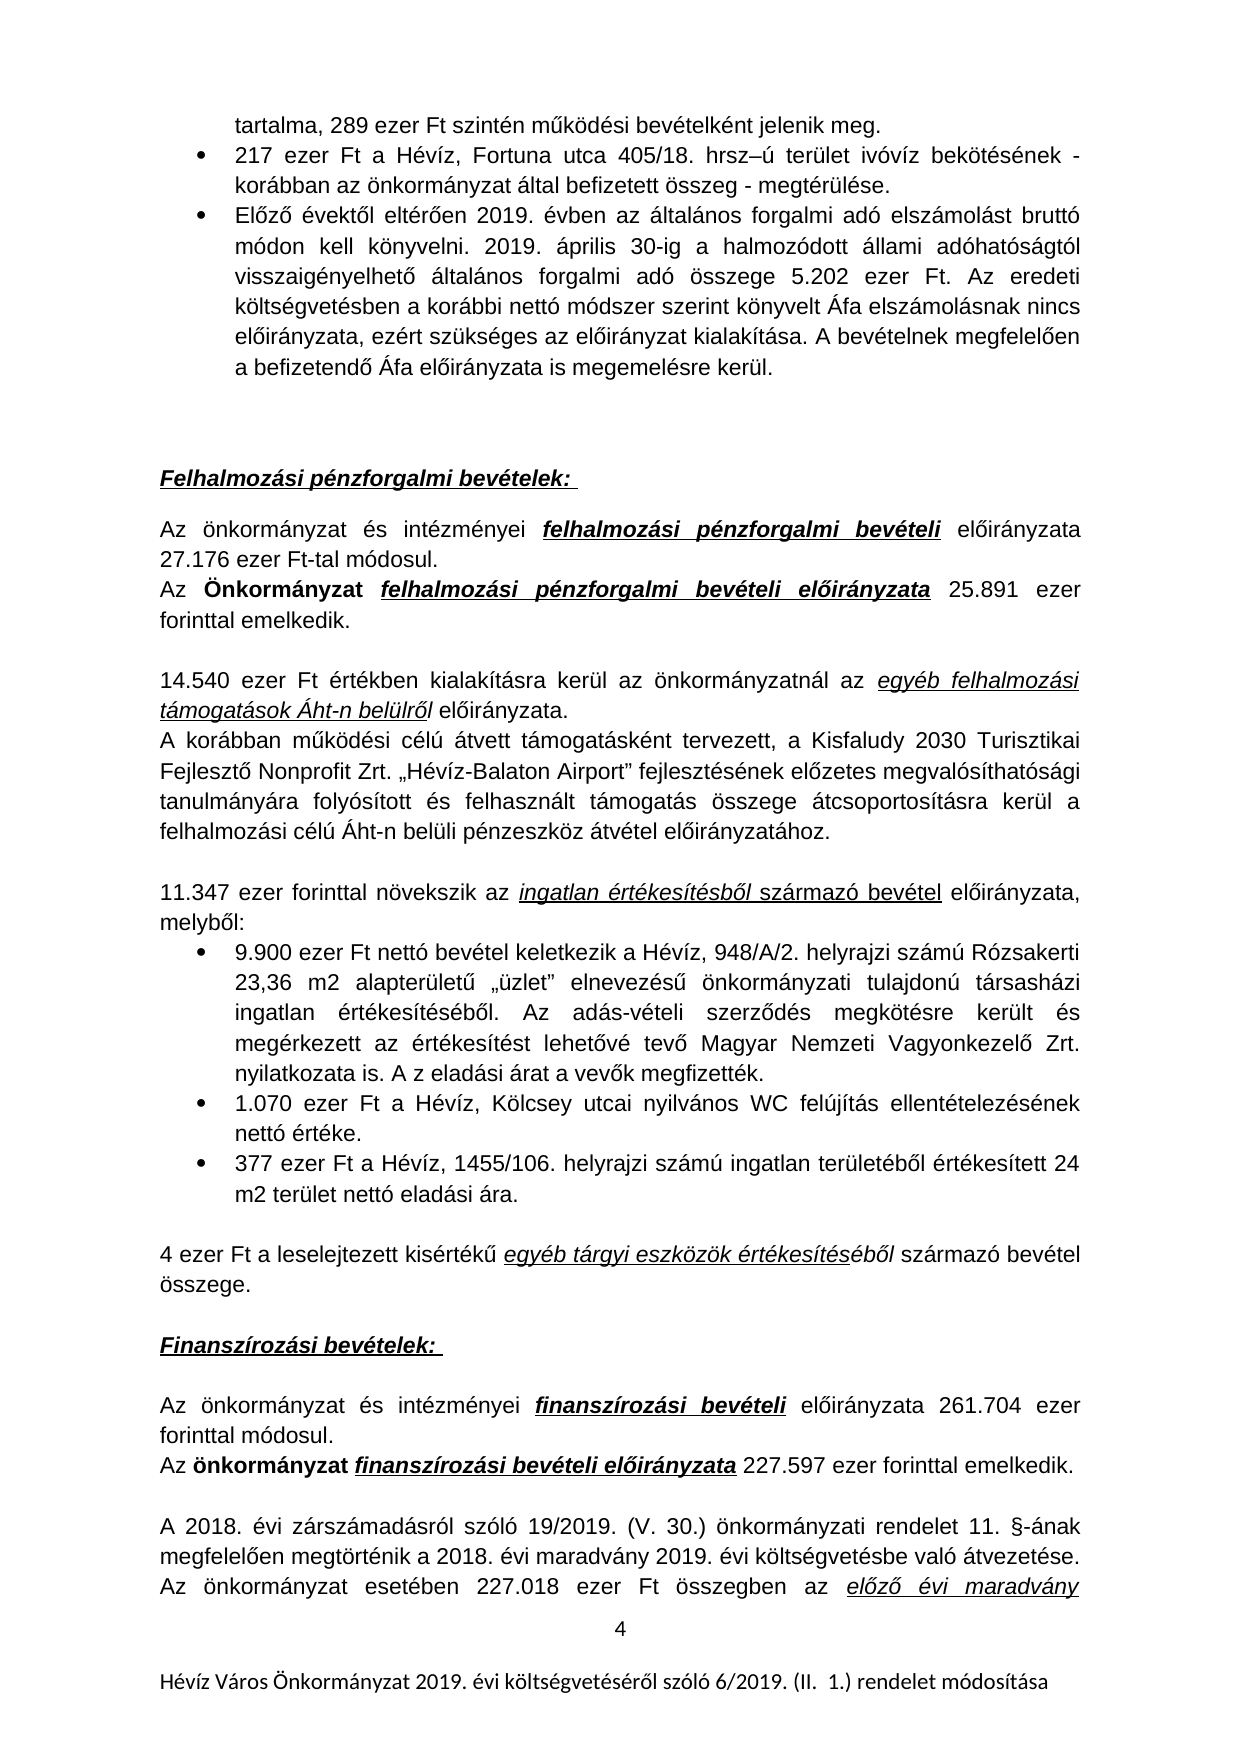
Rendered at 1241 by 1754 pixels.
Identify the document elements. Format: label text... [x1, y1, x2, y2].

text Az önkormányzat és intézményei finanszírozási bevételi előirányzata 261.704 ezer forinttal módosul. [159, 1392, 1081, 1448]
list Előző évektől eltérően 2019. évben az általános forgalmi adó elszámolást bruttó módon kell könyvelni. 2019. április 30-ig a halmozódott állami adóhatóságtól visszaigényelhető általános forgalmi adó összege 5.202 ezer Ft. Az eredeti költségvetésben a korábbi nettó módszer szerint könyvelt Áfa elszámolásnak nincs előirányzata, ezért szükséges az előirányzat kialakítása. A bevételnek megfelelően a befizetendő Áfa előirányzata is megemelésre kerül. [197, 202, 1081, 380]
text Finanszírozási bevételek: [159, 1332, 1081, 1358]
text Az önkormányzat és intézményei felhalmozási pénzforgalmi bevételi előirányzata 27.176 ezer Ft-tal módosul. [159, 516, 1081, 572]
list 377 ezer Ft a Hévíz, 1455/106. helyrajzi számú ingatlan területéből értékesített 24 m2 terület nettó eladási ára. [197, 1150, 1081, 1207]
text 4 ezer Ft a leselejtezett kisértékű egyéb tárgyi eszközök értékesítéséből származó bevétel összege. [159, 1241, 1081, 1297]
text A korábban működési célú átvett támogatásként tervezett, a Kisfaludy 2030 Turisztikai Fejlesztő Nonprofit Zrt. „Hévíz-Balaton Airport” fejlesztésének előzetes megvalósíthatósági tanulmányára folyósított és felhasznált támogatás összege átcsoportosításra kerül a felhalmozási célú Áht-n belüli pénzeszköz átvétel előirányzatához. [159, 727, 1081, 844]
list 9.900 ezer Ft nettó bevétel keletkezik a Hévíz, 948/A/2. helyrajzi számú Rózsakerti 23,36 m2 alapterületű „üzlet” elnevezésű önkormányzati tulajdonú társasházi ingatlan értékesítéséből. Az adás-vételi szerződés megkötésre került és megérkezett az értékesítést lehetővé tevő Magyar Nemzeti Vagyonkezelő Zrt. nyilatkozata is. A z eladási árat a vevők megfizették. [197, 939, 1081, 1086]
text Az Önkormányzat felhalmozási pénzforgalmi bevételi előirányzata 25.891 ezer forinttal emelkedik. [159, 576, 1081, 633]
text 11.347 ezer forinttal növekszik az ingatlan értékesítésből származó bevétel előirányzata, melyből: [159, 878, 1081, 935]
text Az önkormányzat finanszírozási bevételi előirányzata 227.597 ezer forinttal emelkedik. [159, 1452, 1081, 1479]
text Felhalmozási pénzforgalmi bevételek: [159, 465, 1081, 491]
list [197, 112, 1081, 138]
list 1.070 ezer Ft a Hévíz, Kölcsey utcai nyilvános WC felújítás ellentételezésének nettó értéke. [197, 1090, 1081, 1146]
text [159, 1513, 1081, 1599]
text 14.540 ezer Ft értékben kialakításra kerül az önkormányzatnál az egyéb felhalmozási támogatások Áht-n belülről előirányzata. [159, 667, 1081, 723]
list 217 ezer Ft a Hévíz, Fortuna utca 405/18. hrsz–ú terület ivóvíz bekötésének - korábban az önkormányzat által befizetett összeg - megtérülése. [197, 142, 1081, 198]
